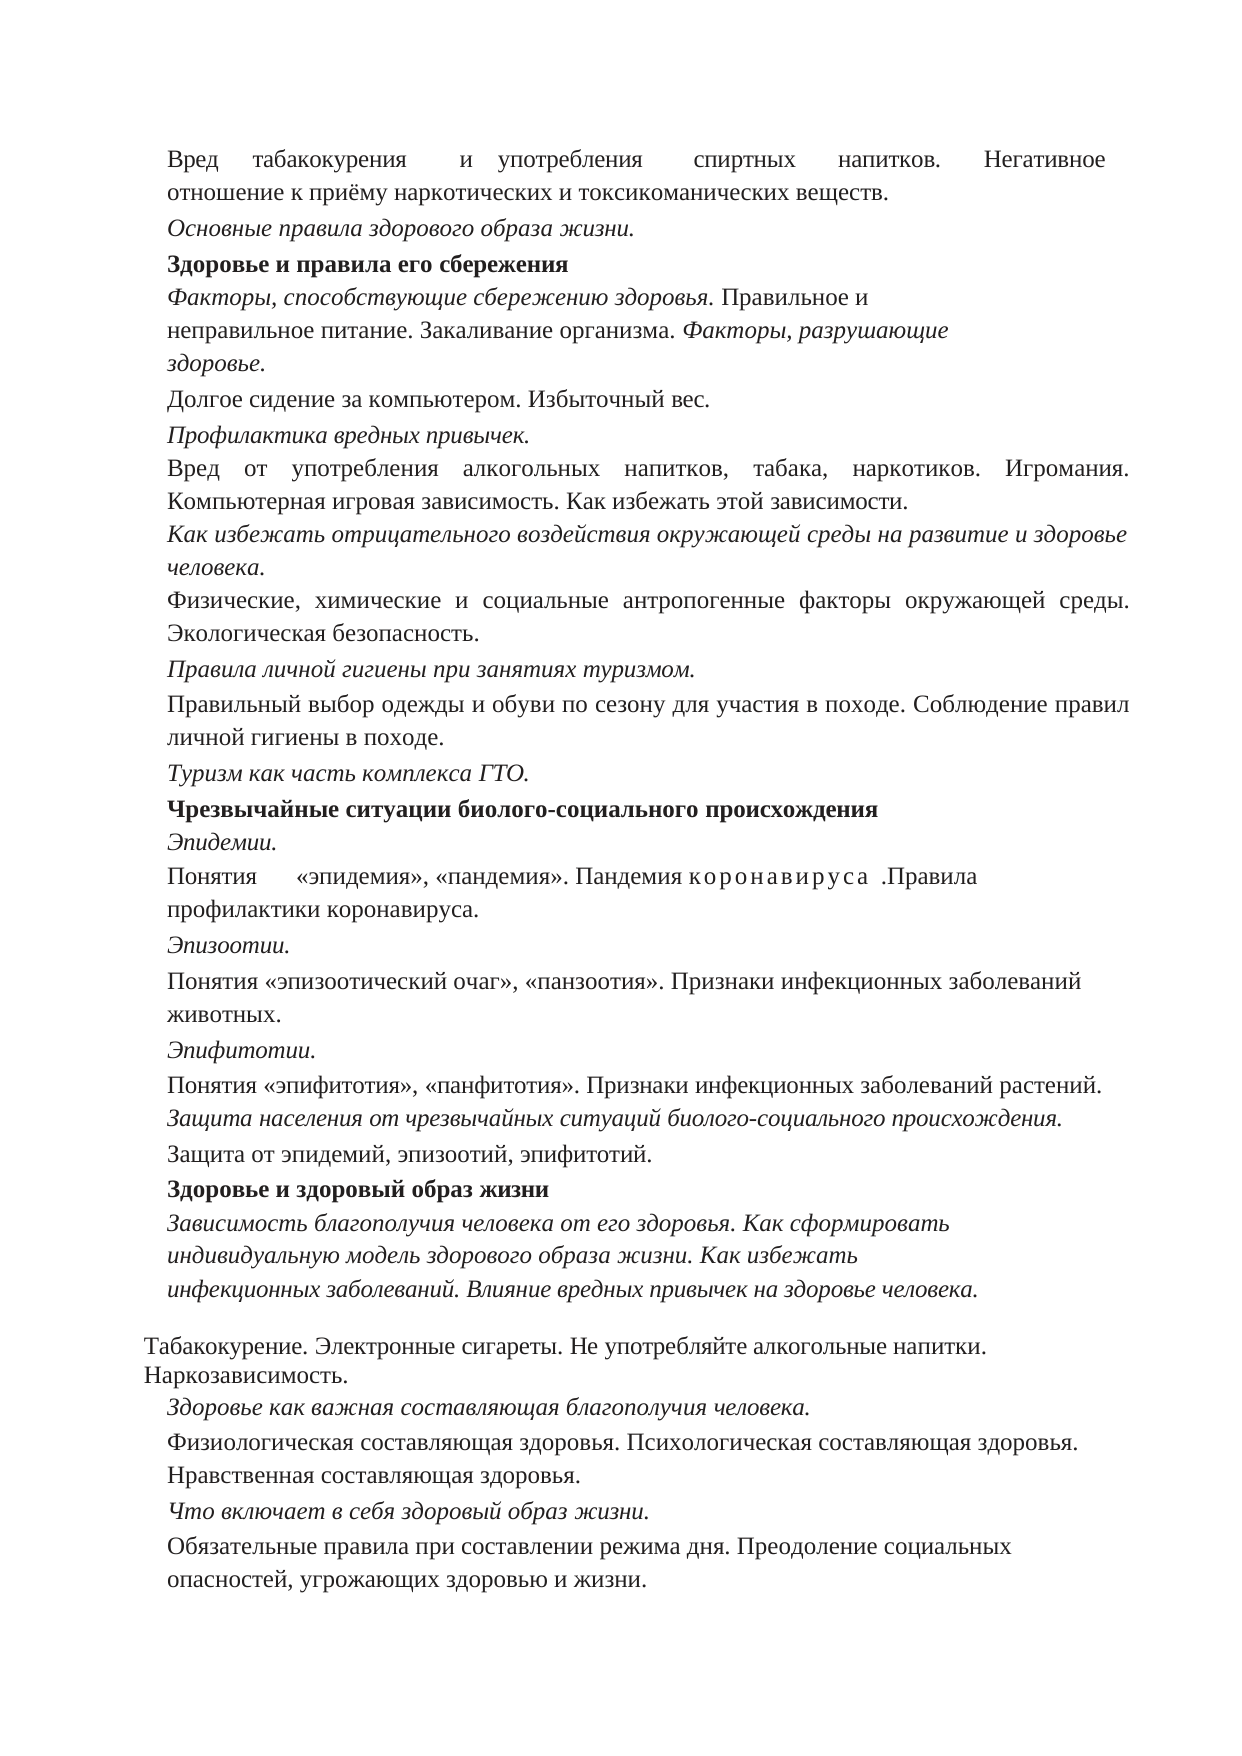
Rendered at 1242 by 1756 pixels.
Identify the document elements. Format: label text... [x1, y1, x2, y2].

text Защита населения от чрезвычайных ситуаций биолого-социального происхождения. [167, 1103, 1131, 1131]
text Правила личной гигиены при занятиях туризмом. [167, 652, 1177, 684]
text Табакокурение. Электронные сигареты. Не употребляйте алкогольные напитки. Наркозависимость. [144, 1331, 1177, 1389]
text Как избежать отрицательного воздействия окружающей среды на развитие и здоровье человека. [167, 519, 1131, 581]
text Обязательные правила при составлении режима дня. Преодоление социальных опасностей, угрожающих здоровью и жизни. [167, 1531, 1096, 1592]
text Физиологическая составляющая здоровья. Психологическая составляющая здоровья. Нравственная составляющая здоровья. [167, 1427, 1131, 1488]
text Вред от употребления алкогольных напитков, табака, наркотиков. Игромания. Компьютерная игровая зависимость. Как избежать этой зависимости. [167, 453, 1131, 515]
text Понятия «эпизоотический очаг», «панзоотия». Признаки инфекционных заболеваний животных. [167, 966, 1177, 1027]
text Что включает в себя здоровый образ жизни. [167, 1493, 1177, 1526]
text Факторы, способствующие сбережению здоровья. Правильное и неправильное питание. Закаливание организма. Факторы, разрушающие здоровье. [167, 282, 954, 377]
text Эпифитотии. [167, 1032, 1177, 1065]
text Вред табакокурения и употребления спиртных напитков. Негативное отношение к приёму наркотических и токсикоманических веществ. [167, 144, 1129, 206]
text Защита от эпидемий, эпизоотий, эпифитотий. [167, 1136, 1177, 1169]
text Туризм как часть комплекса ГТО. [167, 756, 1177, 788]
text Зависимость благополучия человека от его здоровья. Как сформировать индивидуальную модель здорового образа жизни. Как избежать [167, 1208, 1122, 1269]
text Правильный выбор одежды и обуви по сезону для участия в походе. Соблюдение правил личной гигиены в походе. [167, 689, 1131, 751]
text Понятия «эпифитотия», «панфитотия». Признаки инфекционных заболеваний растений. [167, 1070, 1131, 1098]
text Эпизоотии. [167, 927, 1177, 961]
subtitle Здоровье и здоровый образ жизни [167, 1174, 1177, 1203]
subtitle Здоровье и правила его сбережения [167, 249, 1177, 277]
text инфекционных заболеваний. Влияние вредных привычек на здоровье человека. [167, 1274, 1177, 1302]
subtitle Чрезвычайные ситуации биолого-социального происхождения [167, 794, 1177, 823]
text Профилактика вредных привычек. [167, 420, 1177, 448]
text Основные правила здорового образа жизни. [167, 210, 1177, 243]
text Эпидемии. [167, 827, 1177, 856]
text Понятия «эпидемия», «пандемия». Пандемия коронавируса .Правила профилактики коронавируса. [167, 861, 1131, 923]
text Здоровье как важная составляющая благополучия человека. [167, 1389, 1177, 1422]
text Долгое сидение за компьютером. Избыточный вес. [167, 381, 1177, 414]
text Физические, химические и социальные антропогенные факторы окружающей среды. Экологическая безопасность. [167, 586, 1131, 647]
